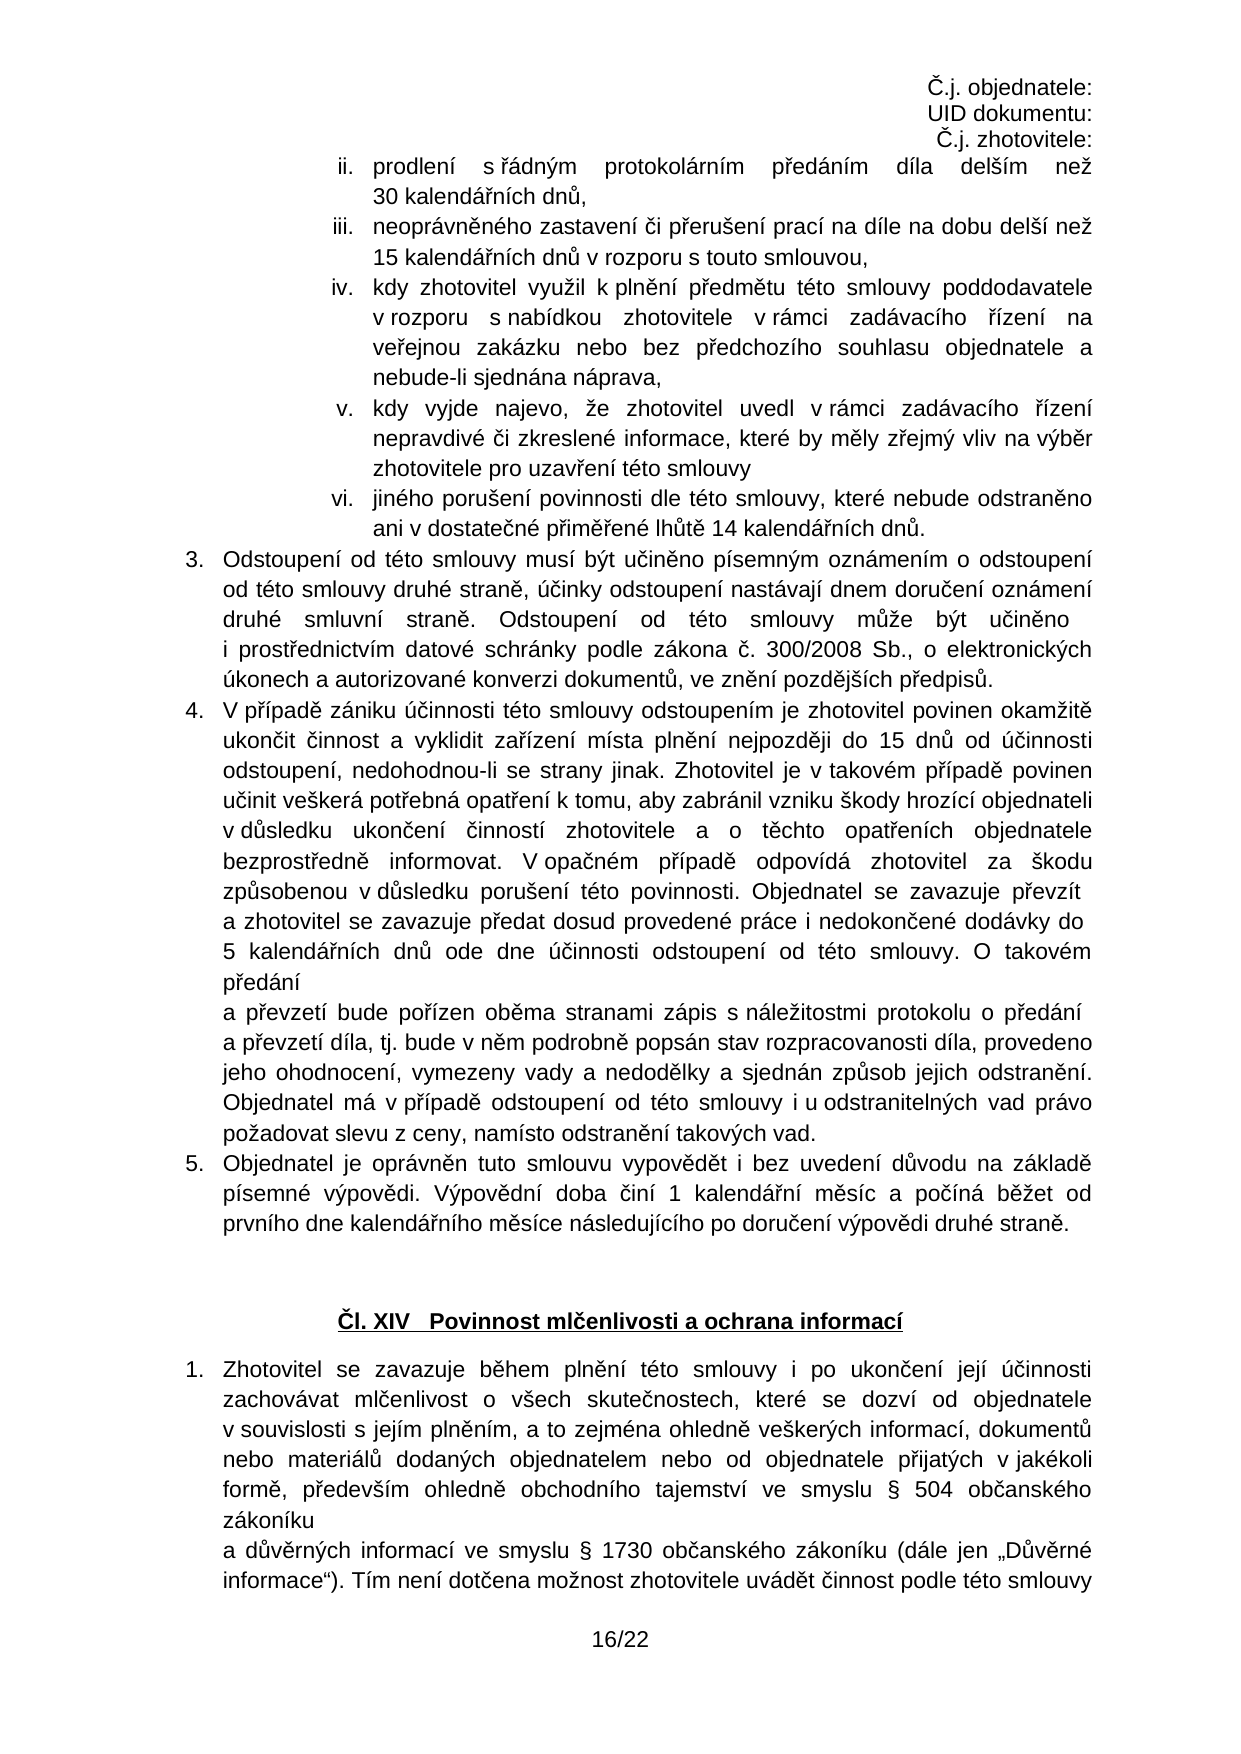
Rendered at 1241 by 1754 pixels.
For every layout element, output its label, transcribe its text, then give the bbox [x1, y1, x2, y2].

list kdy zhotovitel využil k plnění předmětu této smlouvy poddodavatele v rozporu s nabídkou zhotovitele v rámci zadávacího řízení na veřejnou zakázku nebo bez předchozího souhlasu objednatele a nebude-li sjednána náprava, [354, 274, 1093, 391]
list prodlení s řádným protokolárním předáním díla delším než 30 kalendářních dnů, [354, 153, 1093, 209]
list Odstoupení od této smlouvy musí být učiněno písemným oznámením o odstoupení od této smlouvy druhé straně, účinky odstoupení nastávají dnem doručení oznámení druhé smluvní straně. Odstoupení od této smlouvy může být učiněno i prostřednictvím datové schránky podle zákona č. 300/2008 Sb., o elektronických úkonech a autorizované konverzi dokumentů, ve znění pozdějších předpisů. [185, 546, 1093, 693]
text Čl. XIV Povinnost mlčenlivosti a ochrana informací [148, 1308, 1093, 1335]
list Objednatel je oprávněn tuto smlouvu vypovědět i bez uvedení důvodu na základě písemné výpovědi. Výpovědní doba činí 1 kalendářní měsíc a počíná běžet od prvního dne kalendářního měsíce následujícího po doručení výpovědi druhé straně. [185, 1150, 1093, 1236]
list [185, 1356, 1093, 1593]
list kdy vyjde najevo, že zhotovitel uvedl v rámci zadávacího řízení nepravdivé či zkreslené informace, které by měly zřejmý vliv na výběr zhotovitele pro uzavření této smlouvy [354, 394, 1093, 481]
list V případě zániku účinnosti této smlouvy odstoupením je zhotovitel povinen okamžitě ukončit činnost a vyklidit zařízení místa plnění nejpozději do 15 dnů od účinnosti odstoupení, nedohodnou-li se strany jinak. Zhotovitel je v takovém případě povinen učinit veškerá potřebná opatření k tomu, aby zabránil vzniku škody hrozící objednateli v důsledku ukončení činností zhotovitele a o těchto opatřeních objednatele bezprostředně informovat. V opačném případě odpovídá zhotovitel za škodu způsobenou v důsledku porušení této povinnosti. Objednatel se zavazuje převzít a zhotovitel se zavazuje předat dosud provedené práce i nedokončené dodávky do 5 kalendářních dnů ode dne účinnosti odstoupení od této smlouvy. O takovém předání a převzetí bude pořízen oběma stranami zápis s náležitostmi protokolu o předání a převzetí díla, tj. bude v něm podrobně popsán stav rozpracovanosti díla, provedeno jeho ohodnocení, vymezeny vady a nedodělky a sjednán způsob jejich odstranění. Objednatel má v případě odstoupení od této smlouvy i u odstranitelných vad právo požadovat slevu z ceny, namísto odstranění takových vad. [185, 697, 1093, 1146]
list neoprávněného zastavení či přerušení prací na díle na dobu delší než 15 kalendářních dnů v rozporu s touto smlouvou, [354, 213, 1093, 270]
list jiného porušení povinnosti dle této smlouvy, které nebude odstraněno ani v dostatečné přiměřené lhůtě 14 kalendářních dnů. [354, 485, 1093, 542]
